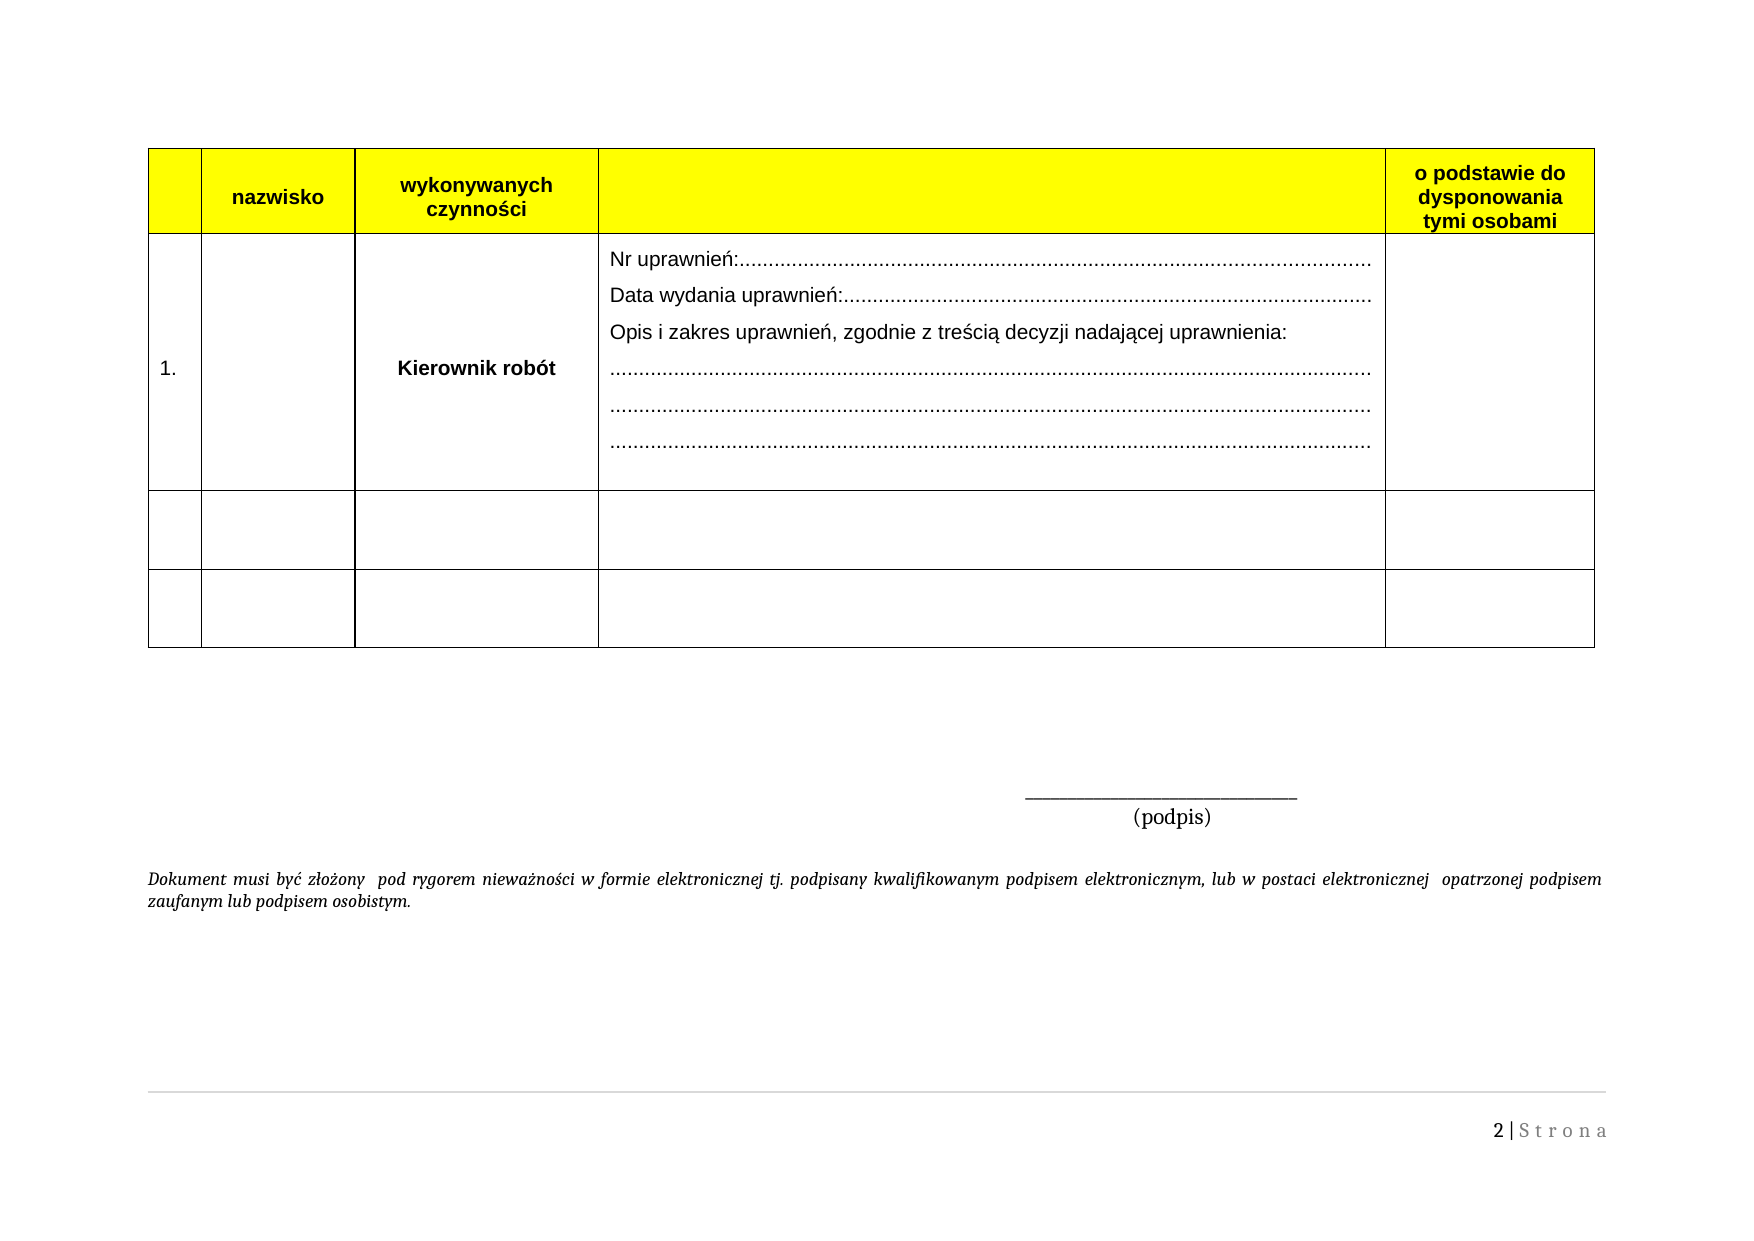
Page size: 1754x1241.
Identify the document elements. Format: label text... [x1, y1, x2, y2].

table_cell [202, 570, 354, 647]
table_cell 1. [149, 234, 201, 490]
text Dokument musi być złożony pod rygorem nieważności w formie elektronicznej tj. podpisany kwalifikowanym podpisem elektronicznym, lub w postaci elektronicznej opatrzonej podpisem zaufanym lub podpisem osobistym. [148, 869, 1606, 912]
table_header LP [149, 149, 201, 233]
table_cell [599, 570, 1385, 647]
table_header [356, 149, 598, 233]
table_cell [149, 570, 201, 647]
table_cell [1386, 491, 1594, 568]
table_cell [1386, 570, 1594, 647]
table_cell Nr uprawnień: Data wydania uprawnień: Opis i zakres uprawnień, zgodnie z treścią decyzji nadającej uprawnienia: [599, 234, 1385, 490]
table_cell [202, 234, 354, 490]
table_header Imię i nazwisko [202, 149, 354, 233]
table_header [1386, 149, 1594, 233]
table_cell [599, 491, 1385, 568]
text ________________________________ (podpis) [738, 777, 1606, 830]
table_cell [356, 570, 598, 647]
table_cell [202, 491, 354, 568]
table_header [599, 149, 1385, 233]
table_cell Kierownik robót [356, 234, 598, 490]
table_cell [1386, 234, 1594, 490]
table_cell [149, 491, 201, 568]
table_cell [356, 491, 598, 568]
